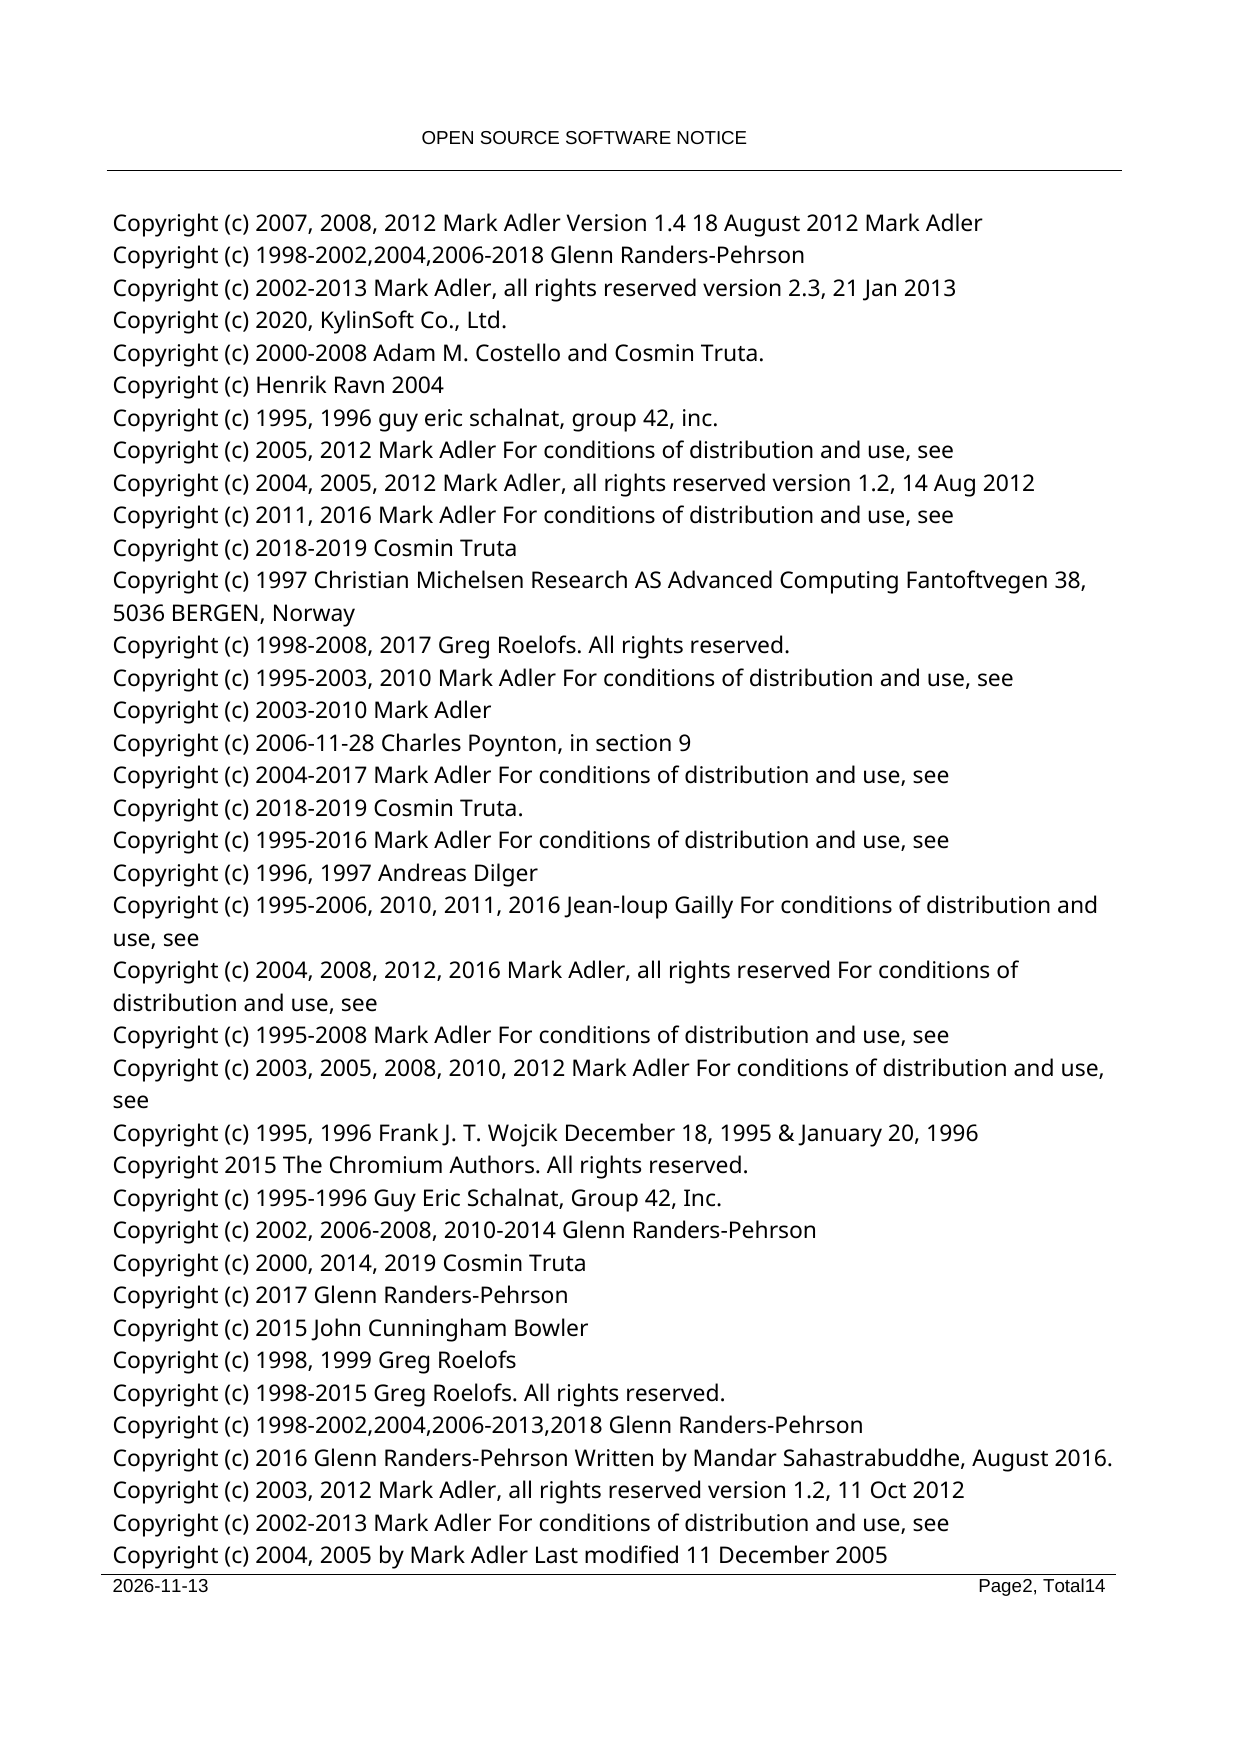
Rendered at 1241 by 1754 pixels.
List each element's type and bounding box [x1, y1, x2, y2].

text [112, 206, 1128, 1571]
